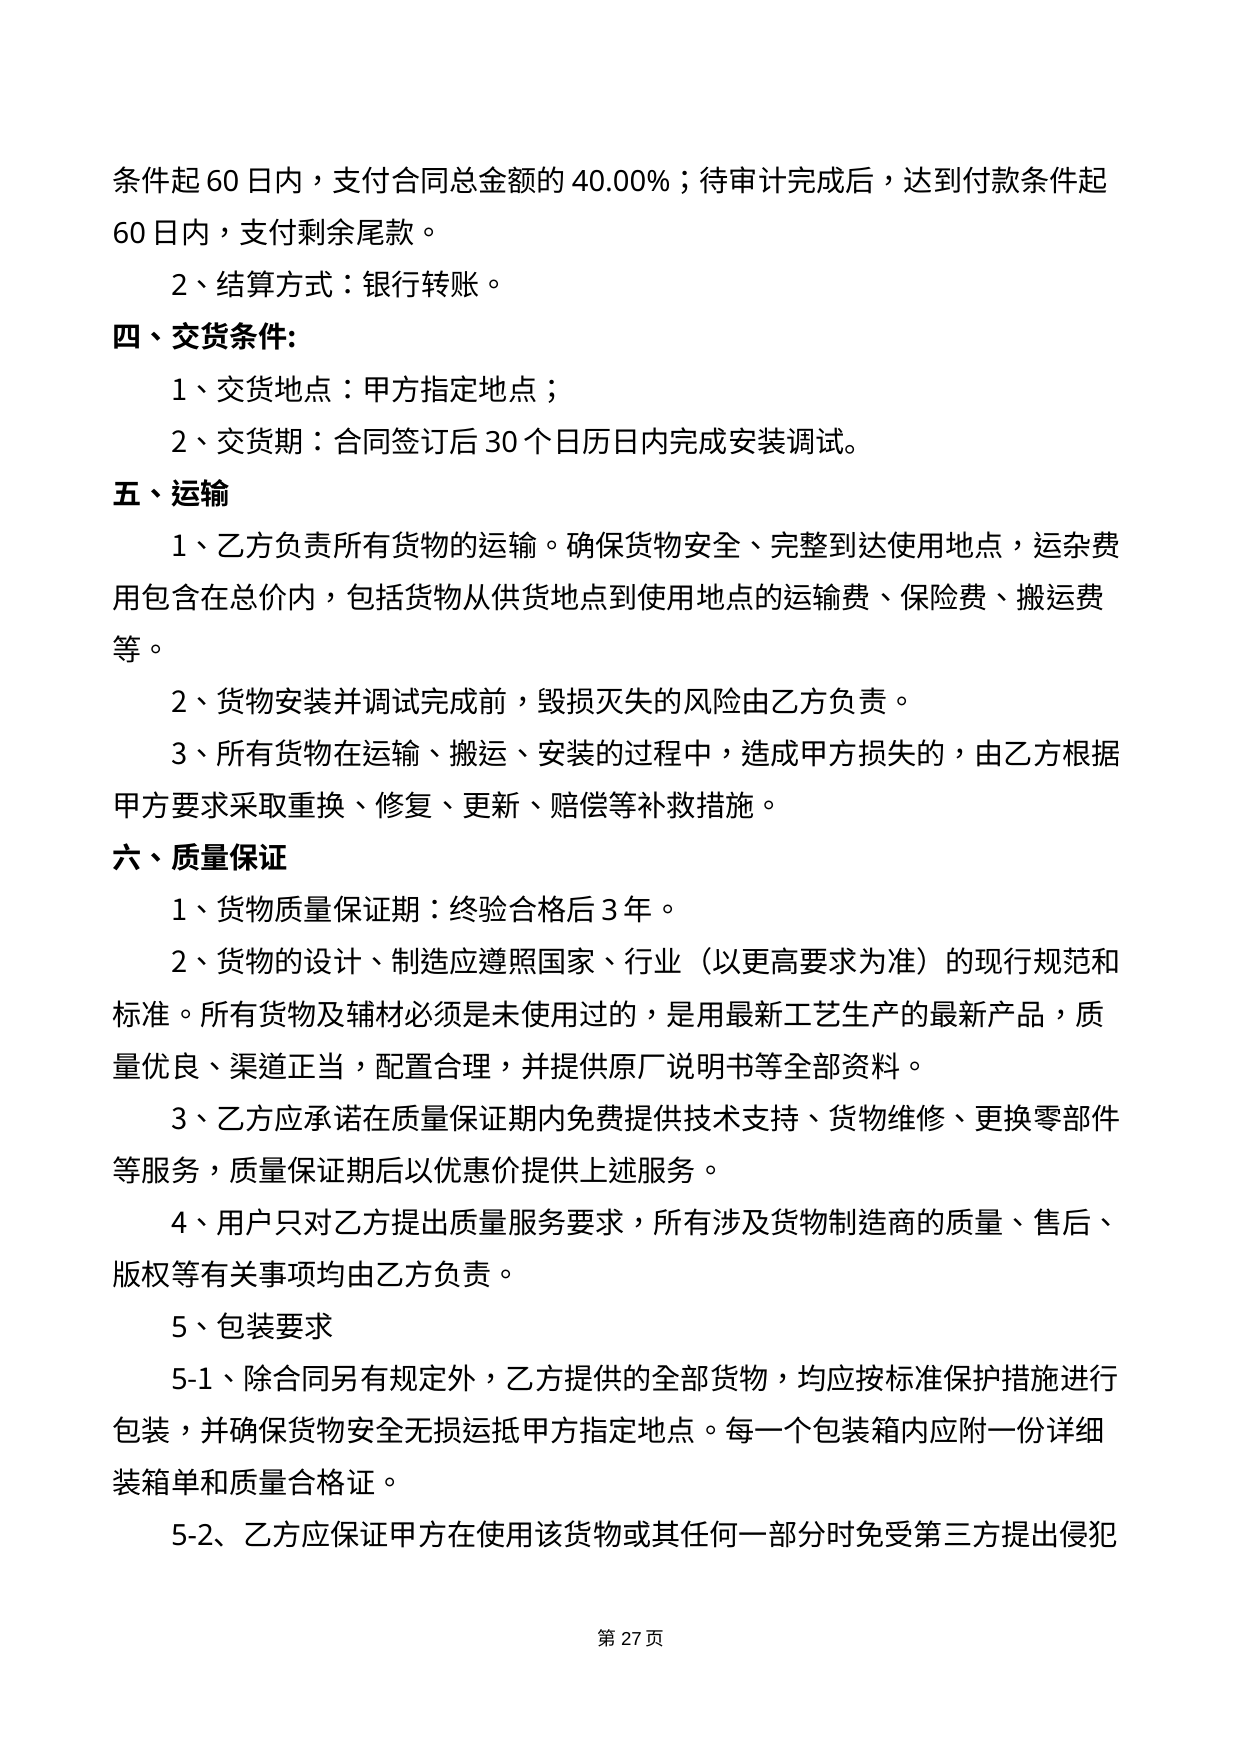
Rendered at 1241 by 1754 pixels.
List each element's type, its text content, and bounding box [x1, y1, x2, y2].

text 2、交货期：合同签订后30个日历日内完成安装调试。 [112, 410, 1128, 462]
text 2、货物安装并调试完成前，毁损灭失的风险由乙方负责。 [112, 671, 1128, 723]
text 3、乙方应承诺在质量保证期内免费提供技术支持、货物维修、更换零部件等服务，质量保证期后以优惠价提供上述服务。 [112, 1087, 1128, 1192]
text 5-1、除合同另有规定外，乙方提供的全部货物，均应按标准保护措施进行包装，并确保货物安全无损运抵甲方指定地点。每一个包装箱内应附一份详细装箱单和质量合格证。 [112, 1348, 1128, 1504]
text 四、交货条件: [112, 306, 1128, 358]
text 2、货物的设计、制造应遵照国家、行业（以更高要求为准）的现行规范和标准。所有货物及辅材必须是未使用过的，是用最新工艺生产的最新产品，质量优良、渠道正当，配置合理，并提供原厂说明书等全部资料。 [112, 931, 1128, 1087]
text 1、乙方负责所有货物的运输。确保货物安全、完整到达使用地点，运杂费用包含在总价内，包括货物从供货地点到使用地点的运输费、保险费、搬运费等。 [112, 514, 1128, 671]
text 4、用户只对乙方提出质量服务要求，所有涉及货物制造商的质量、售后、版权等有关事项均由乙方负责。 [112, 1192, 1128, 1296]
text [112, 150, 1128, 254]
text 1、交货地点：甲方指定地点； [112, 358, 1128, 410]
text 5、包装要求 [112, 1296, 1128, 1348]
text 2、结算方式：银行转账。 [112, 254, 1128, 306]
text 五、运输 [112, 462, 1128, 514]
text 3、所有货物在运输、搬运、安装的过程中，造成甲方损失的，由乙方根据甲方要求采取重换、修复、更新、赔偿等补救措施。 [112, 723, 1128, 827]
text 六、质量保证 [112, 827, 1128, 879]
text 1、货物质量保证期：终验合格后3年。 [112, 879, 1128, 931]
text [112, 1504, 1128, 1556]
